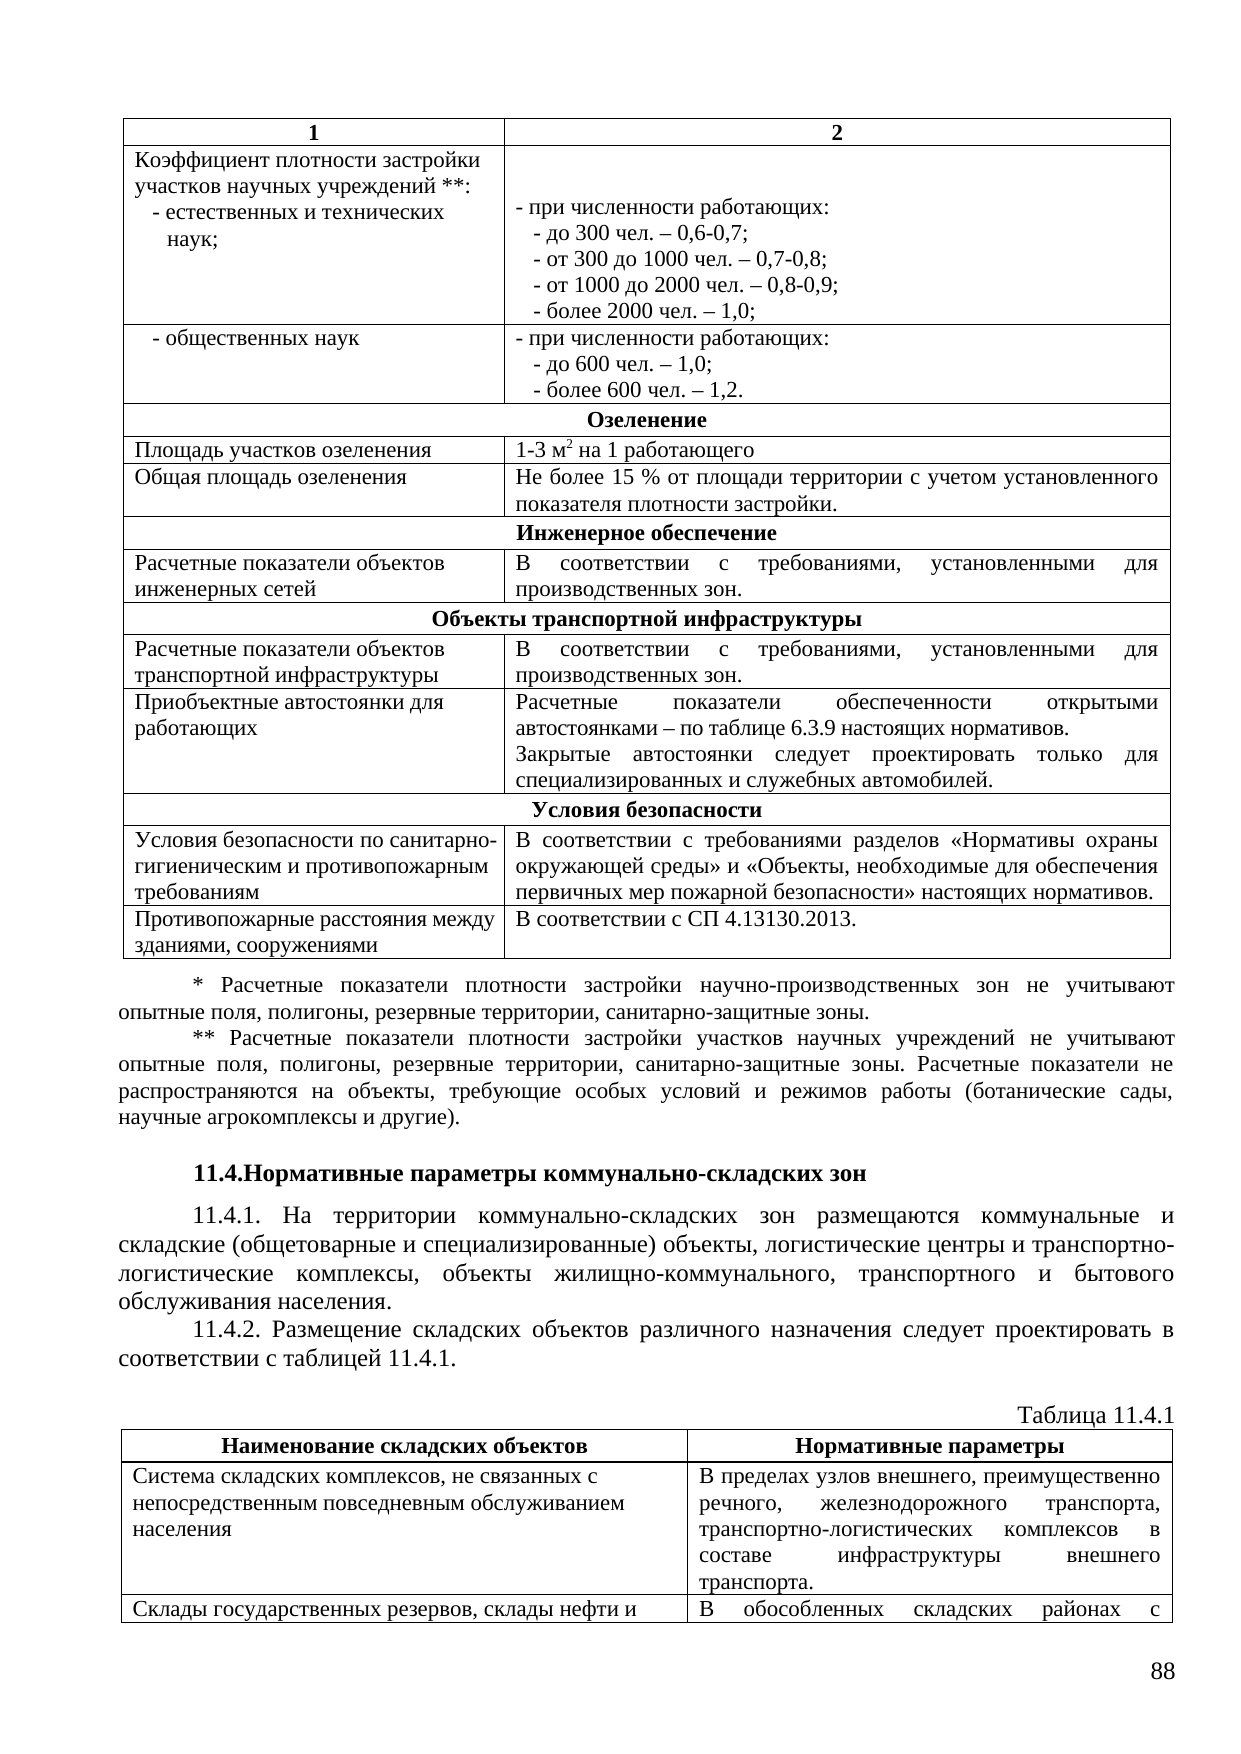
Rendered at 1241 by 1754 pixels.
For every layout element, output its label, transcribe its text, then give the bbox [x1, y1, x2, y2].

text 11.4.Нормативные параметры коммунально-складских зон [118, 1158, 1175, 1187]
text 11.4.2. Размещение складских объектов различного назначения следует проектировать в соответствии с таблицей 11.4.1. [118, 1315, 1175, 1372]
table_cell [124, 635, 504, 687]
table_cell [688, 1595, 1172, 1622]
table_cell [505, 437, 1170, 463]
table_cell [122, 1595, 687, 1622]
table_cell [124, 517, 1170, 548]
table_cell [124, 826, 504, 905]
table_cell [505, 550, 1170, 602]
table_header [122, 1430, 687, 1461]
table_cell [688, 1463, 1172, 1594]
text ** Расчетные показатели плотности застройки участков научных учреждений не учитывают опытные поля, полигоны, резервные территории, санитарно-защитные зоны. Расчетные показатели не распространяются на объекты, требующие особых условий и режимов работы (ботанические сады, научные агрокомплексы и другие). [118, 1024, 1175, 1129]
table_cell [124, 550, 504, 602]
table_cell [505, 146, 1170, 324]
text * Расчетные показатели плотности застройки научно-производственных зон не учитывают опытные поля, полигоны, резервные территории, санитарно-защитные зоны. [118, 971, 1175, 1024]
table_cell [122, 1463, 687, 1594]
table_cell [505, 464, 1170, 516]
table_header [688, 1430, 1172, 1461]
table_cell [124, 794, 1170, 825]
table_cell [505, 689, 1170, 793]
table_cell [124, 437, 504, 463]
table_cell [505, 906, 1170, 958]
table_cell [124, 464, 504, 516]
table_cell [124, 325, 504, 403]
text Таблица 11.4.1 [118, 1400, 1175, 1429]
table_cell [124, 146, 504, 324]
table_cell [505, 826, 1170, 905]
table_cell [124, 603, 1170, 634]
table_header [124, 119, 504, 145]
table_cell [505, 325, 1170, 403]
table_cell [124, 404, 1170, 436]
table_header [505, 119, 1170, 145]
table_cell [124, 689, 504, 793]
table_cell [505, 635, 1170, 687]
text 11.4.1. На территории коммунально-складских зон размещаются коммунальные и складские (общетоварные и специализированные) объекты, логистические центры и транспортно-логистические комплексы, объекты жилищно-коммунального, транспортного и бытового обслуживания населения. [118, 1201, 1175, 1315]
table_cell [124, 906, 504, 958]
